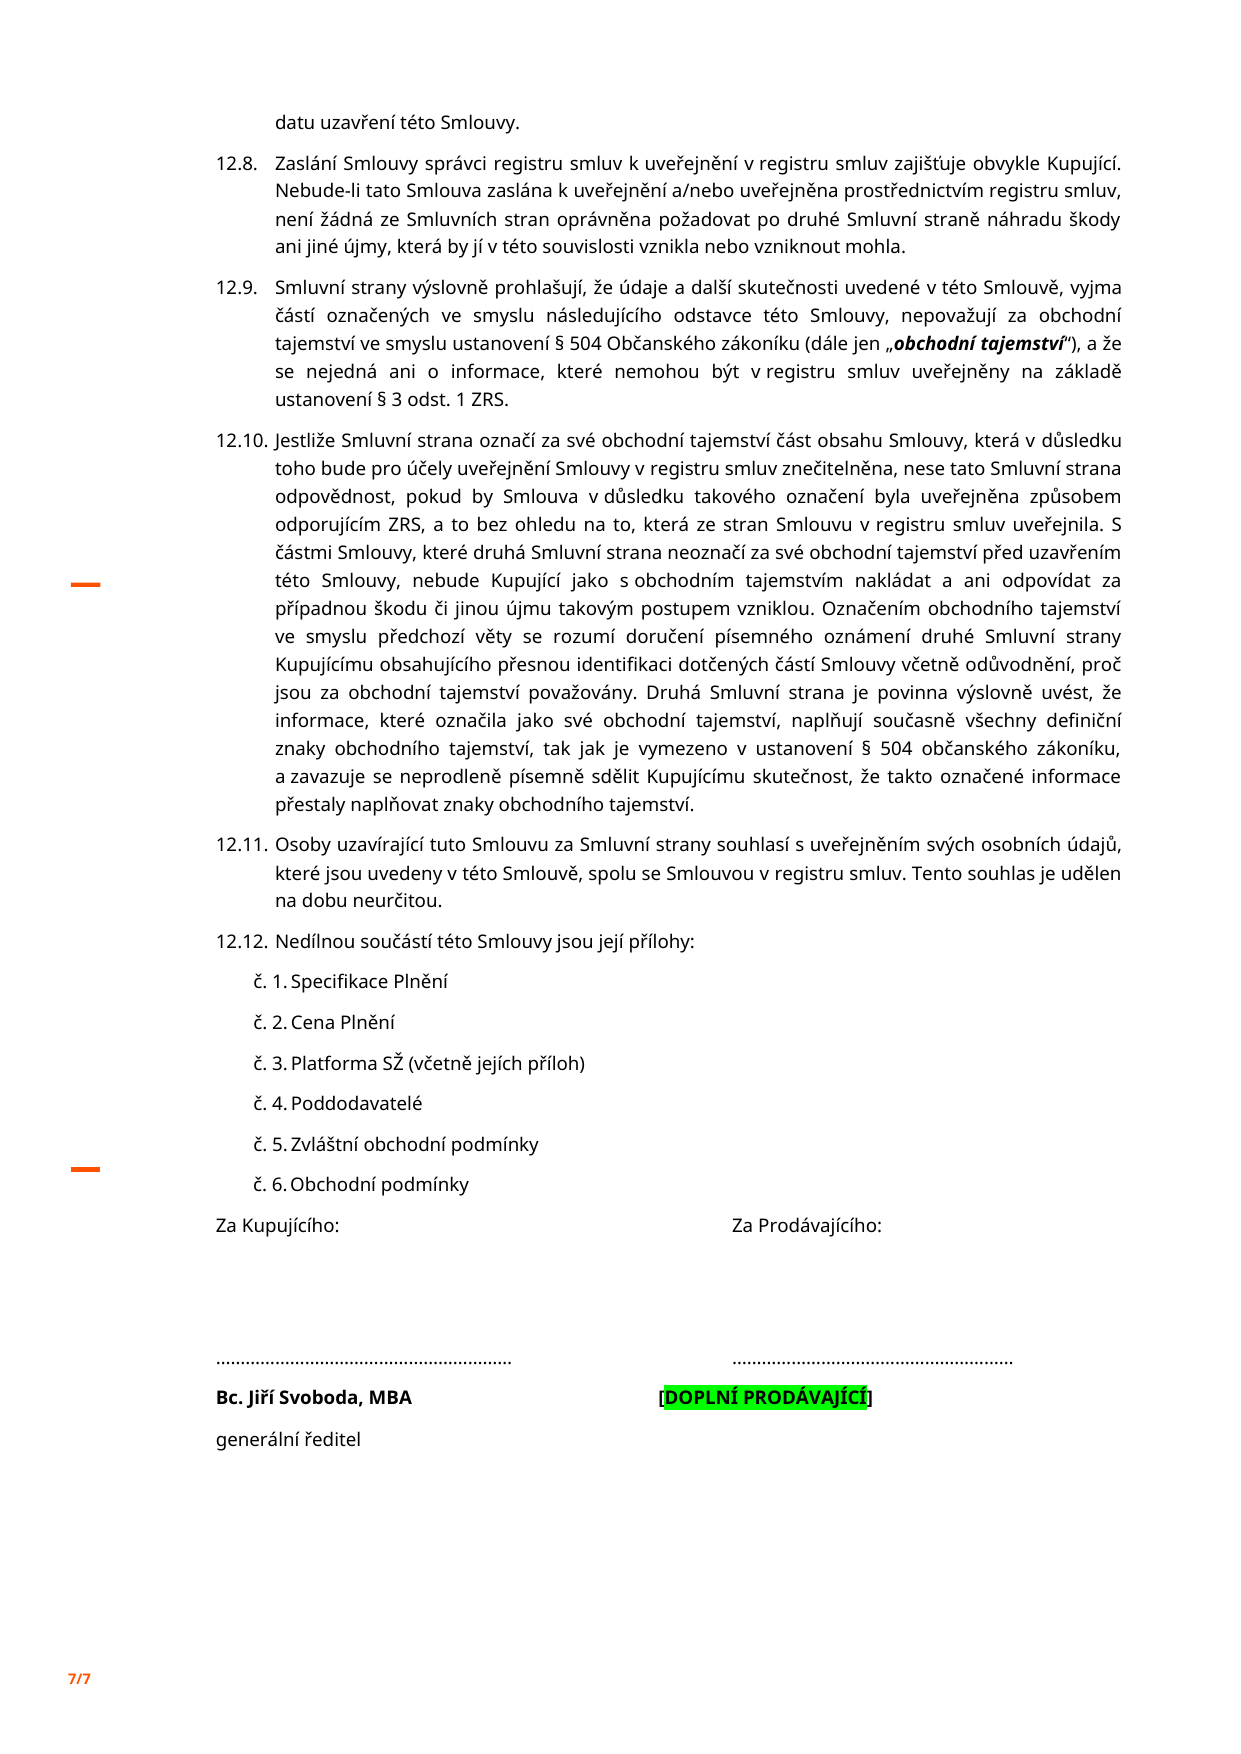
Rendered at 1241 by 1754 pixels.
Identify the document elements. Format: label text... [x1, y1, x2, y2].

text Osoby uzavírající tuto Smlouvu za Smluvní strany souhlasí s uveřejněním svých osobních údajů, které jsou uvedeny v této Smlouvě, spolu se Smlouvou v registru smluv. Tento souhlas je udělen na dobu neurčitou. [216, 832, 1122, 913]
text generální ředitel [216, 1426, 1122, 1452]
list Cena Plnění [253, 1009, 1122, 1035]
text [216, 109, 1122, 135]
list Poddodavatelé [253, 1090, 1122, 1116]
text Zaslání Smlouvy správci registru smluv k uveřejnění v registru smluv zajišťuje obvykle Kupující. Nebude-li tato Smlouva zaslána k uveřejnění a/nebo uveřejněna prostřednictvím registru smluv, není žádná ze Smluvních stran oprávněna požadovat po druhé Smluvní straně náhradu škody ani jiné újmy, která by jí v této souvislosti vznikla nebo vzniknout mohla. [216, 150, 1122, 259]
text Bc. Jiří Svoboda, MBA [DOPLNÍ PRODÁVAJÍCÍ] [216, 1385, 664, 1410]
text Jestliže Smluvní strana označí za své obchodní tajemství část obsahu Smlouvy, která v důsledku toho bude pro účely uveřejnění Smlouvy v registru smluv znečitelněna, nese tato Smluvní strana odpovědnost, pokud by Smlouva v důsledku takového označení byla uveřejněna způsobem odporujícím ZRS, a to bez ohledu na to, která ze stran Smlouvu v registru smluv uveřejnila. S částmi Smlouvy, které druhá Smluvní strana neoznačí za své obchodní tajemství před uzavřením této Smlouvy, nebude Kupující jako s obchodním tajemstvím nakládat a ani odpovídat za případnou škodu či jinou újmu takovým postupem vzniklou. Označením obchodního tajemství ve smyslu předchozí věty se rozumí doručení písemného oznámení druhé Smluvní strany Kupujícímu obsahujícího přesnou identifikaci dotčených částí Smlouvy včetně odůvodnění, proč jsou za obchodní tajemství považovány. Druhá Smluvní strana je povinna výslovně uvést, že informace, které označila jako své obchodní tajemství, naplňují současně všechny definiční znaky obchodního tajemství, tak jak je vymezeno v ustanovení § 504 občanského zákoníku, a zavazuje se neprodleně písemně sdělit Kupujícímu skutečnost, že takto označené informace přestaly naplňovat znaky obchodního tajemství. [216, 427, 1122, 817]
list Platforma SŽ (včetně jejích příloh) [253, 1050, 1122, 1075]
text Za Kupujícího: Za Prodávajícího: [216, 1212, 1122, 1237]
text Smluvní strany výslovně prohlašují, že údaje a další skutečnosti uvedené v této Smlouvě, vyjma částí označených ve smyslu následujícího odstavce této Smlouvy, nepovažují za obchodní tajemství ve smyslu ustanovení § 504 Občanského zákoníku (dále jen „obchodní tajemství“), a že se nejedná ani o informace, které nemohou být v registru smluv uveřejněny na základě ustanovení § 3 odst. 1 ZRS. [216, 274, 1122, 412]
list Zvláštní obchodní podmínky [253, 1131, 1122, 1156]
text Bc. Jiří Svoboda, MBA [DOPLNÍ PRODÁVAJÍCÍ] [867, 1385, 1122, 1410]
text Nedílnou součástí této Smlouvy jsou její přílohy: [216, 928, 1122, 954]
text …………………………………………………… ………………………………………………… [216, 1344, 1122, 1370]
list Obchodní podmínky [253, 1171, 1122, 1197]
list Specifikace Plnění [253, 969, 1122, 994]
